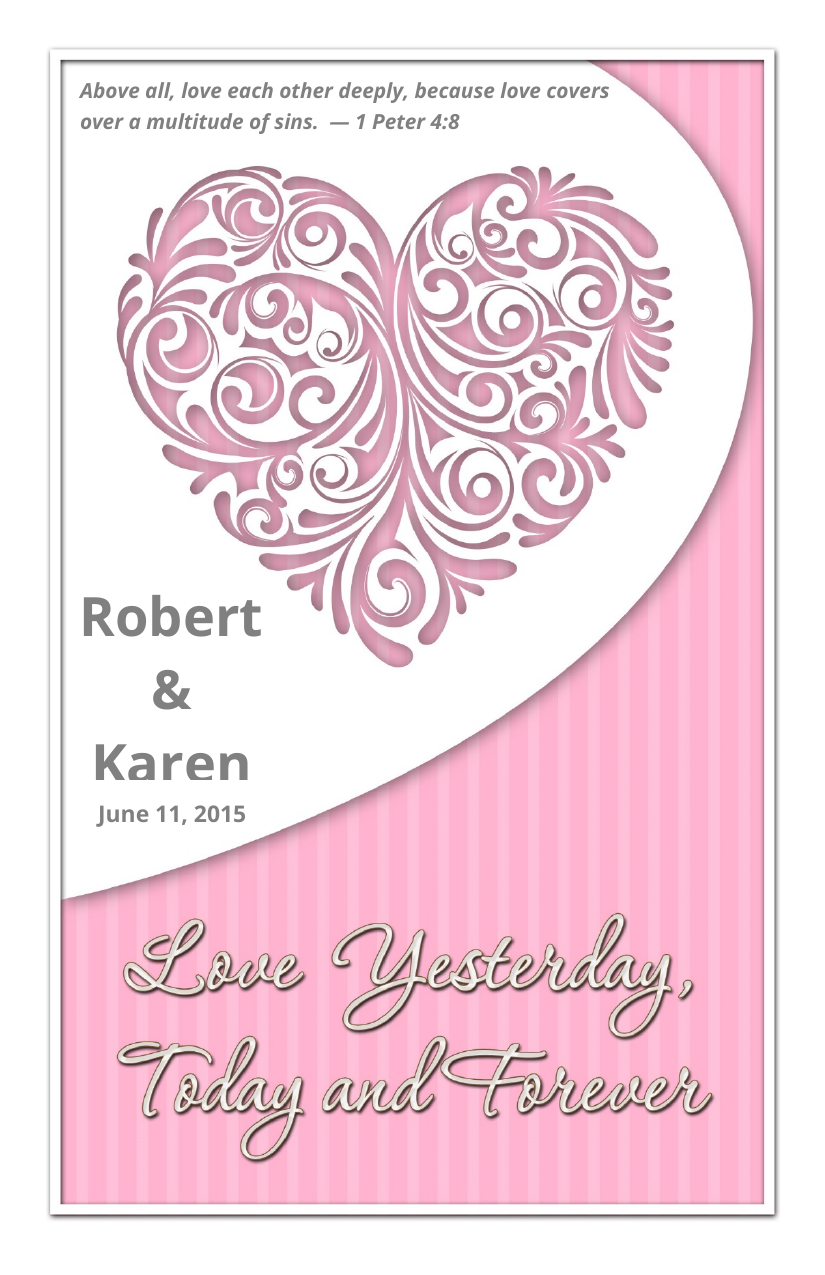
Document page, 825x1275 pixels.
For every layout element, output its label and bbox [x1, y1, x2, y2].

picture [45, 45, 781, 1222]
